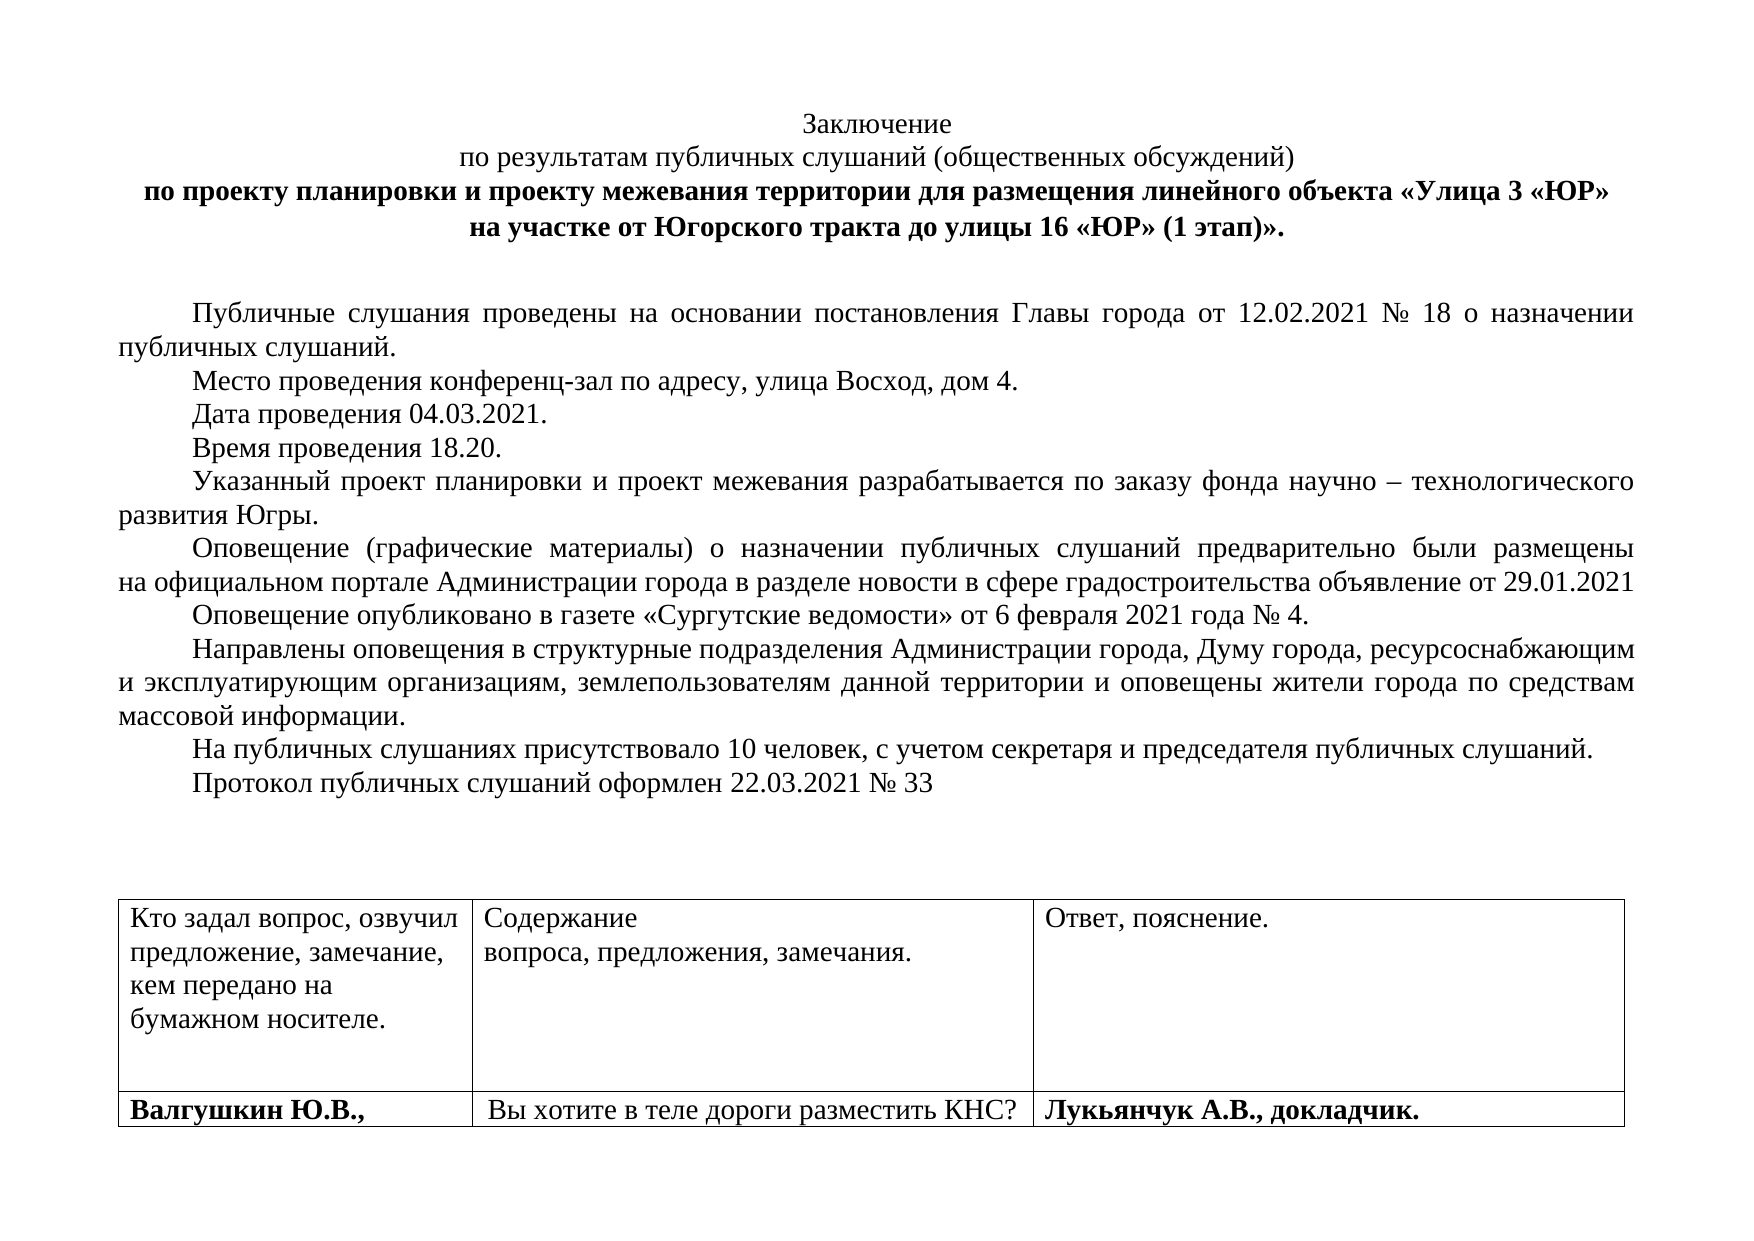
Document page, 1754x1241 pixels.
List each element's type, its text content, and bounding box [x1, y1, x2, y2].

text Протокол публичных слушаний оформлен 22.03.2021 № 33 [155, 765, 1636, 799]
text Указанный проект планировки и проект межевания разрабатывается по заказу фонда научно – технологического развития Югры. [118, 463, 1636, 530]
text Дата проведения 04.03.2021. [155, 396, 1636, 430]
table_header Содержание вопроса, предложения, замечания. [473, 900, 1033, 1091]
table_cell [119, 1092, 472, 1126]
text Оповещение (графические материалы) о назначении публичных слушаний предварительно были размещены на официальном портале Администрации города в разделе новости в сфере градостроительства объявление от 29.01.2021 Оповещение опубликовано в газете «Сургутские ведомости» от 6 февраля 2021 года № 4. [118, 530, 1636, 631]
table_header Кто задал вопрос, озвучил предложение, замечание, кем передано на бумажном носителе. [119, 900, 472, 1091]
text Направлены оповещения в структурные подразделения Администрации города, Думу города, ресурсоснабжающим и эксплуатирующим организациям, землепользователям данной территории и оповещены жители города по средствам массовой информации. [118, 631, 1636, 732]
text Место проведения конференц-зал по адресу, улица Восход, дом 4. [118, 363, 1603, 396]
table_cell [473, 1092, 1033, 1126]
text Заключение [118, 106, 1636, 139]
text по результатам публичных слушаний (общественных обсуждений) [118, 139, 1636, 173]
text Время проведения 18.20. [155, 430, 1636, 463]
text На публичных слушаниях присутствовало 10 человек, с учетом секретаря и председателя публичных слушаний. [155, 732, 1636, 765]
text по проекту планировки и проекту межевания территории для размещения линейного объекта «Улица 3 «ЮР» на участке от Югорского тракта до улицы 16 «ЮР» (1 этап)». [118, 173, 1636, 243]
table_header Ответ, пояснение. [1034, 900, 1624, 1091]
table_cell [1034, 1092, 1624, 1126]
text Публичные слушания проведены на основании постановления Главы города от 12.02.2021 № 18 о назначении публичных слушаний. [118, 296, 1636, 363]
